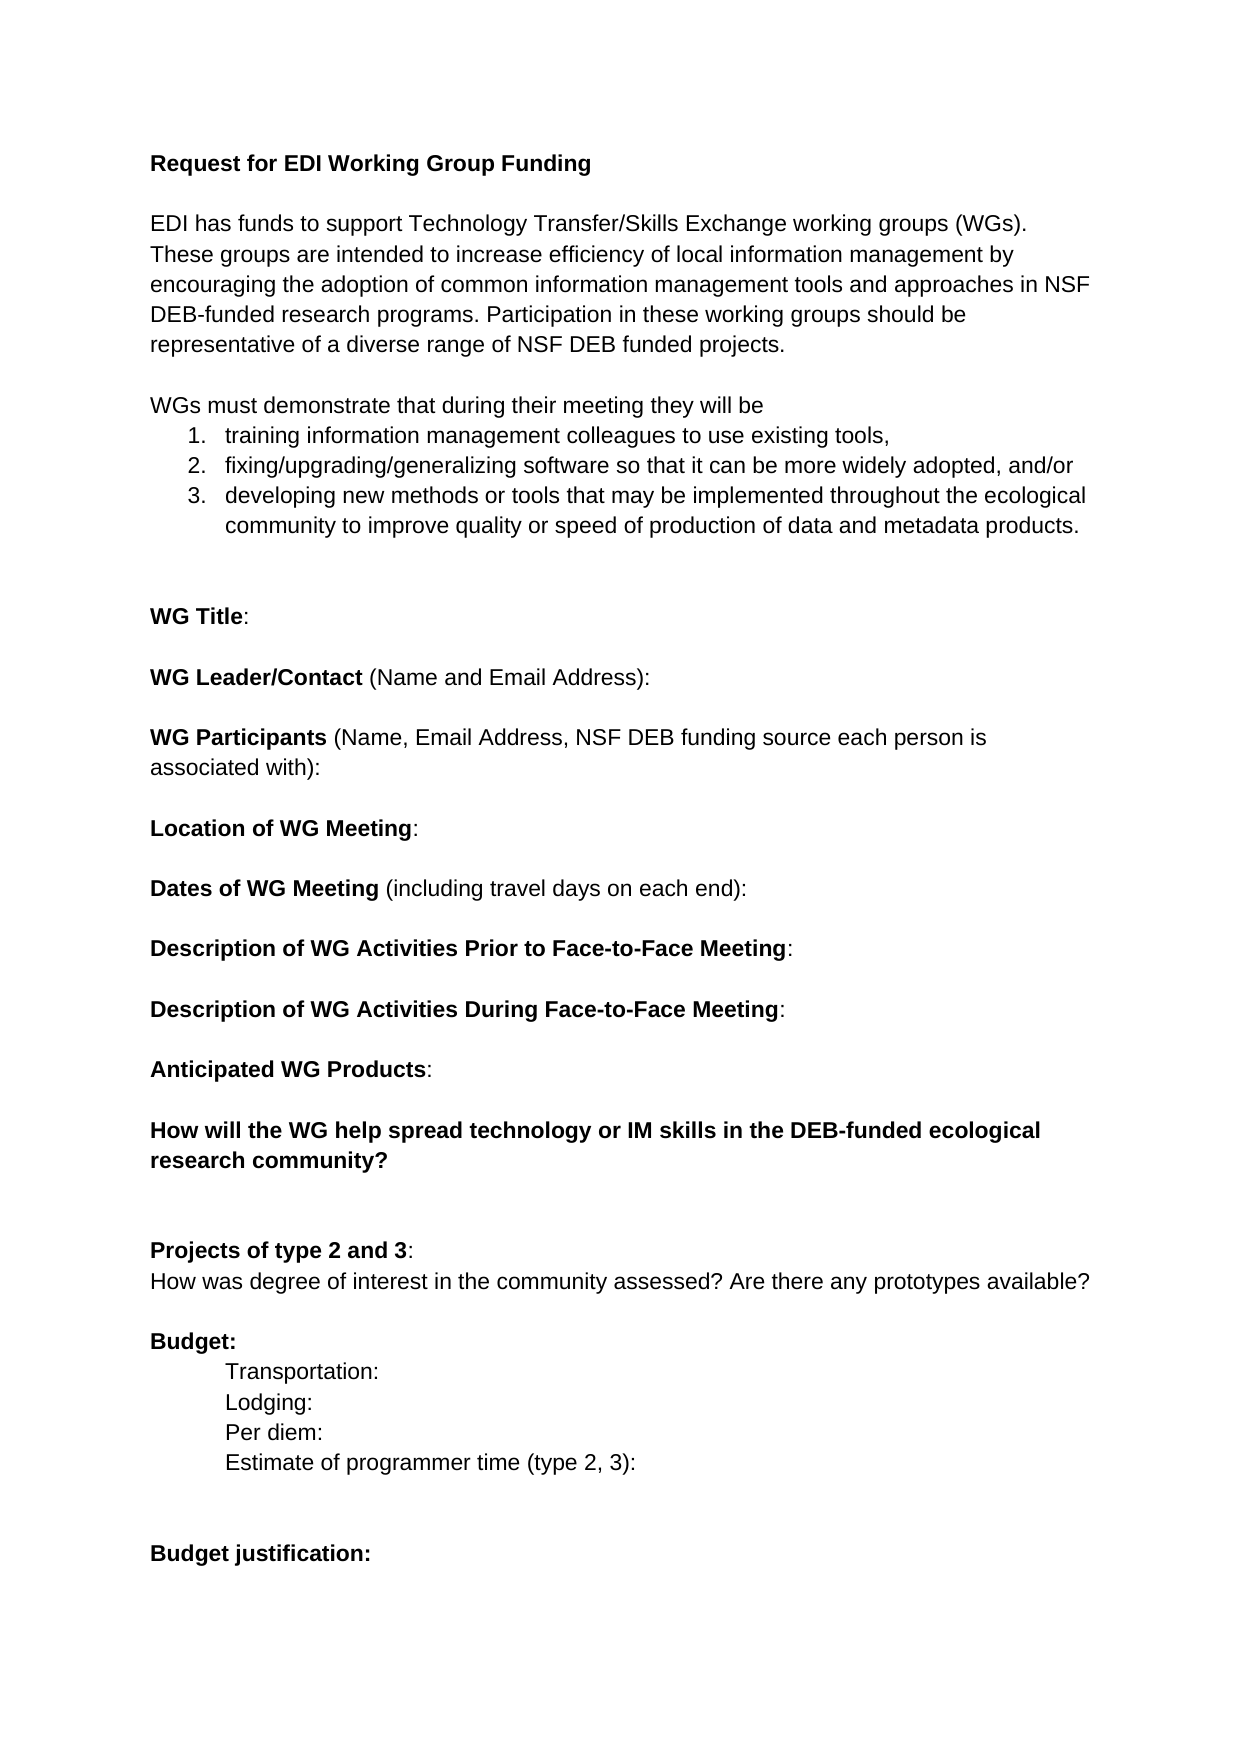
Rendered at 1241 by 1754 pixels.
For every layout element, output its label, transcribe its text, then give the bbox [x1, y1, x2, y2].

text Dates of WG Meeting (including travel days on each end): [150, 875, 1090, 901]
list training information management colleagues to use existing tools, [187, 422, 1090, 448]
text WG Participants (Name, Email Address, NSF DEB funding source each person is associated with): [150, 724, 1090, 781]
list fixing/upgrading/generalizing software so that it can be more widely adopted, and/or [187, 452, 1090, 478]
text Request for EDI Working Group Funding [150, 150, 1090, 176]
text Description of WG Activities Prior to Face-to-Face Meeting: [150, 935, 1090, 962]
text Anticipated WG Products: [150, 1056, 1090, 1083]
text Budget justification: [150, 1539, 1090, 1566]
text WGs must demonstrate that during their meeting they will be [150, 392, 1090, 418]
text Lodging: [150, 1388, 1090, 1415]
text How will the WG help spread technology or IM skills in the DEB-funded ecological research community? [150, 1117, 1090, 1173]
text Description of WG Activities During Face-to-Face Meeting: [150, 996, 1090, 1022]
text WG Title: [150, 603, 1090, 629]
text WG Leader/Contact (Name and Email Address): [150, 663, 1090, 690]
text Per diem: [150, 1419, 1090, 1445]
list developing new methods or tools that may be implemented throughout the ecological community to improve quality or speed of production of data and metadata products. [187, 482, 1090, 539]
text Estimate of programmer time (type 2, 3): [225, 1449, 1090, 1475]
text Transportation: [150, 1358, 1090, 1385]
text Projects of type 2 and 3: [150, 1237, 1090, 1264]
text Location of WG Meeting: [150, 814, 1090, 841]
text EDI has funds to support Technology Transfer/Skills Exchange working groups (WGs). These groups are intended to increase efficiency of local information management by encouraging the adoption of common information management tools and approaches in NSF DEB-funded research programs. Participation in these working groups should be representative of a diverse range of NSF DEB funded projects. [150, 210, 1090, 358]
text Budget: [150, 1328, 1090, 1354]
text How was degree of interest in the community assessed? Are there any prototypes available? [150, 1268, 1090, 1294]
